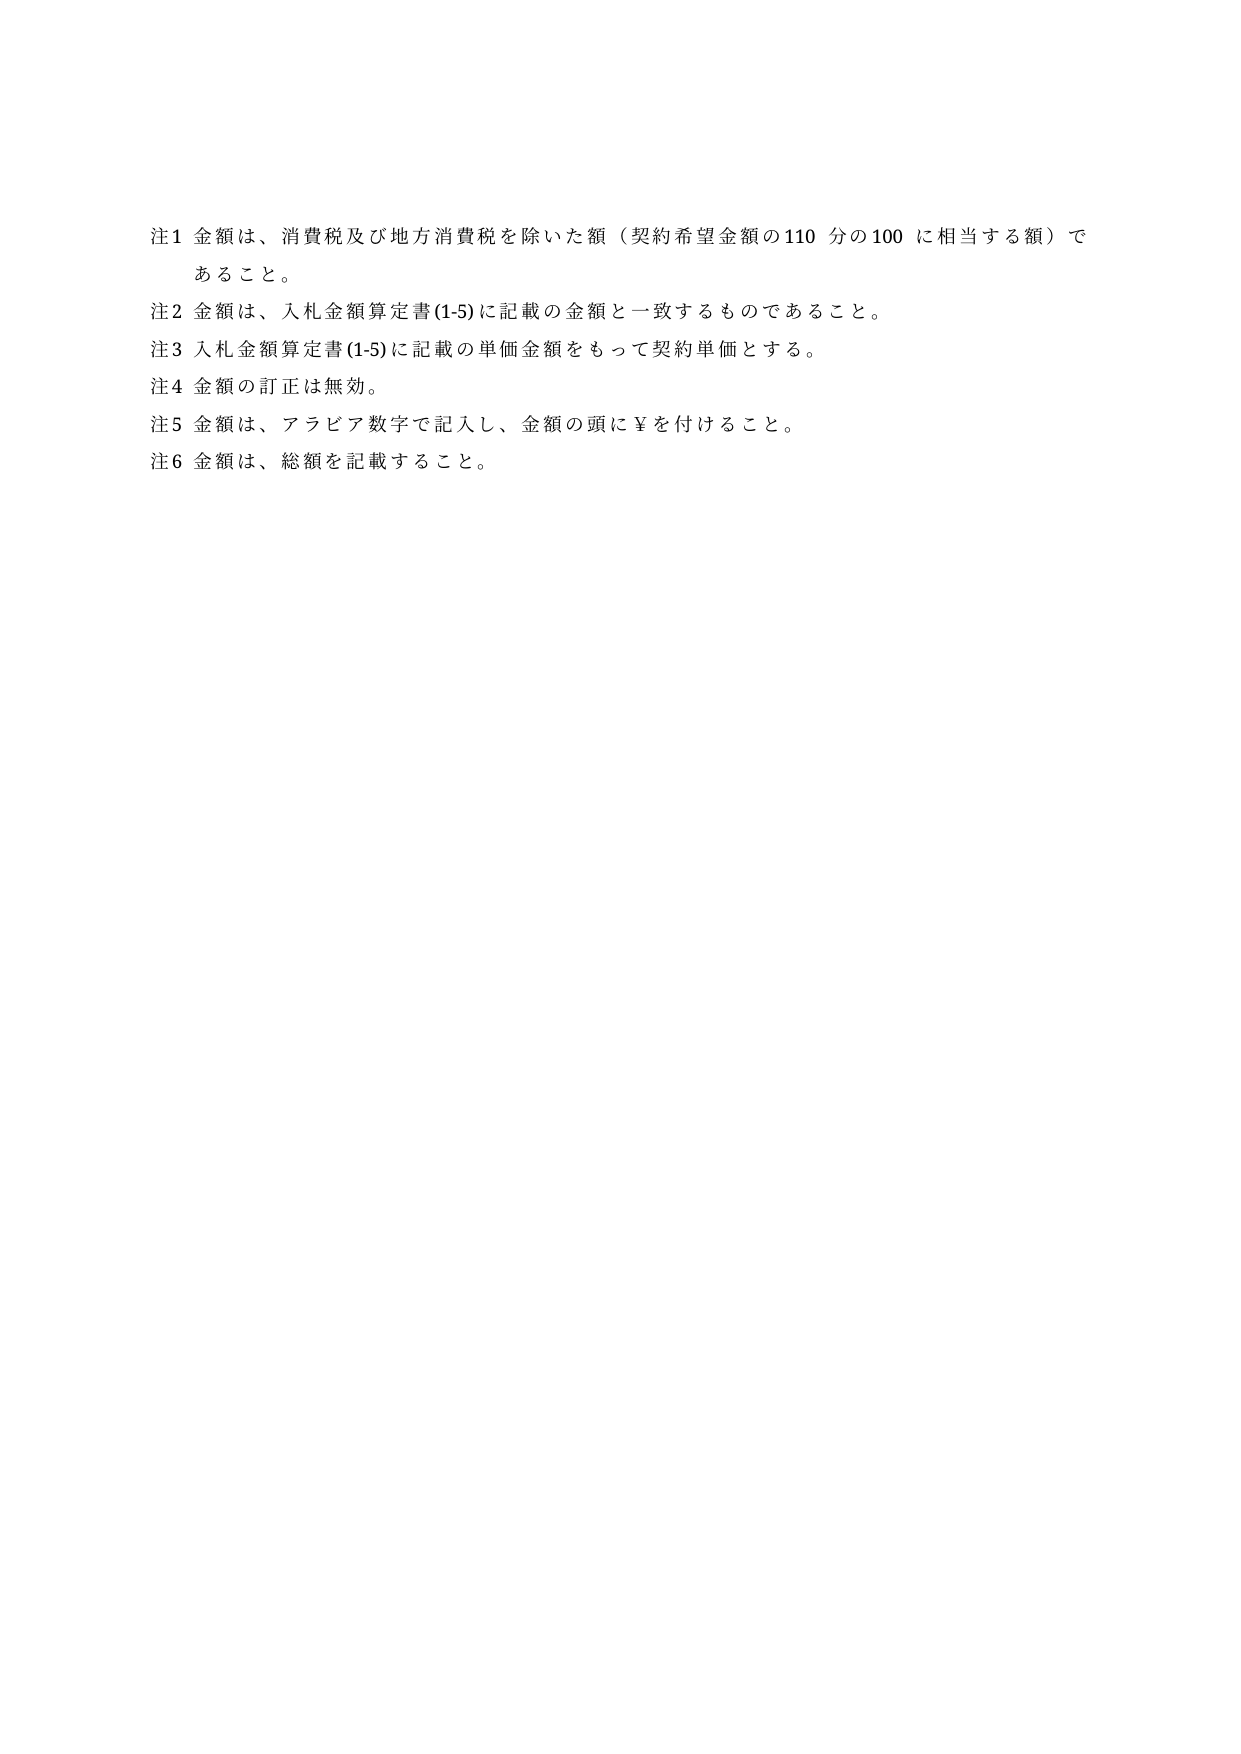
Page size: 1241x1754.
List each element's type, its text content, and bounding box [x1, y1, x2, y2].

list 金額は、消費税及び地方消費税を除いた額（契約希望金額の110分の100に相当する額）であること。 [150, 217, 1090, 292]
list 金額は、総額を記載すること。 [150, 442, 1090, 479]
list 金額は、入札金額算定書(1-5)に記載の金額と一致するものであること。 [150, 292, 1090, 329]
list 入札金額算定書(1-5)に記載の単価金額をもって契約単価とする。 [150, 329, 1090, 367]
list 金額の訂正は無効。 [150, 367, 1090, 404]
list 金額は、アラビア数字で記入し、金額の頭に￥を付けること。 [150, 404, 1090, 442]
